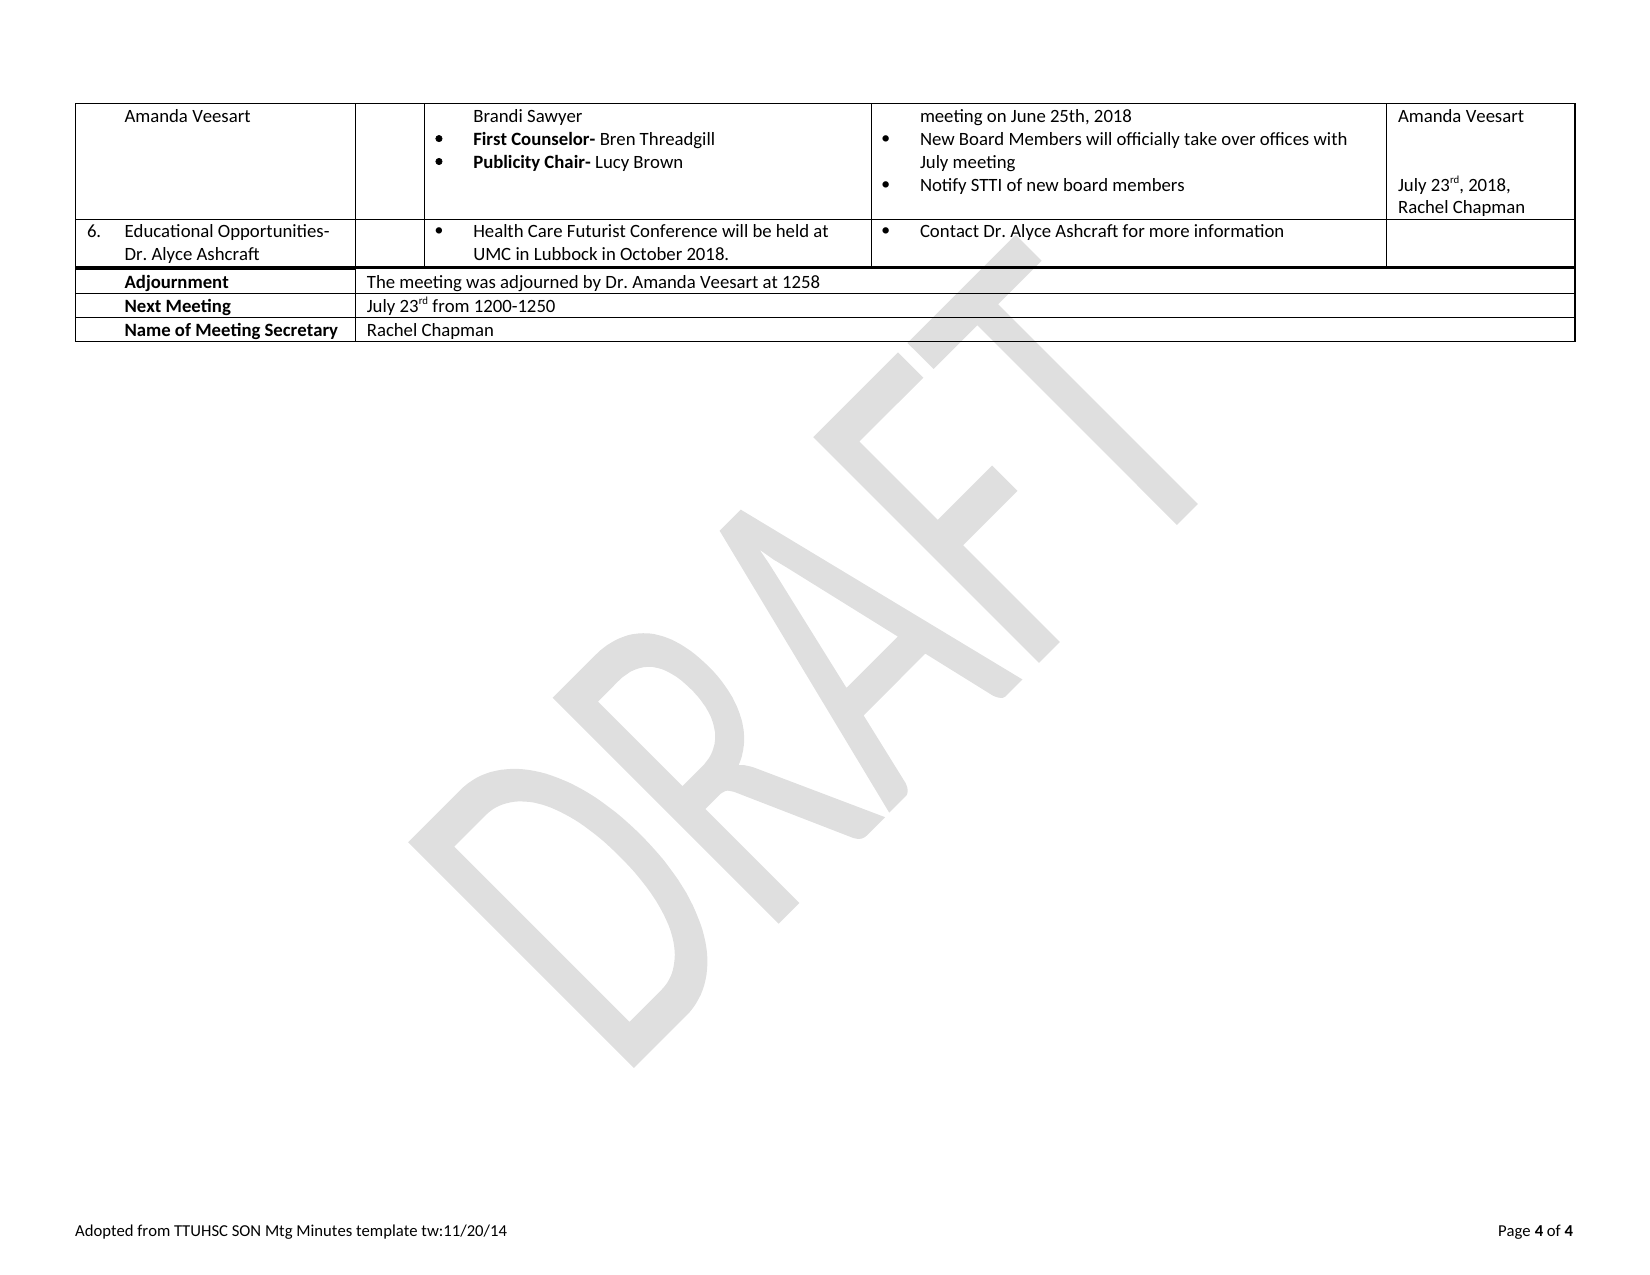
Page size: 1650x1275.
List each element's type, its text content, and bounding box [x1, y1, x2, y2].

table_cell [356, 220, 424, 266]
table_cell [1387, 220, 1574, 266]
table_cell Educational Opportunities- Dr. Alyce Ashcraft [76, 220, 355, 266]
table_cell Next Meeting [76, 294, 355, 317]
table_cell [1387, 104, 1574, 219]
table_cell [425, 104, 871, 219]
table_cell Contact Dr. Alyce Ashcraft for more information [872, 220, 1386, 266]
table_cell July 23rd from 1200-1250 [356, 294, 1574, 317]
table_cell [356, 104, 424, 219]
table_cell Rachel Chapman [356, 318, 1574, 341]
table_cell Adjournment [76, 270, 355, 293]
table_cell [872, 104, 1386, 219]
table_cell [76, 104, 355, 219]
table_cell Name of Meeting Secretary [76, 318, 355, 341]
table_cell The meeting was adjourned by Dr. Amanda Veesart at 1258 [356, 269, 1574, 293]
table_cell Health Care Futurist Conference will be held at UMC in Lubbock in October 2018. [425, 220, 871, 266]
